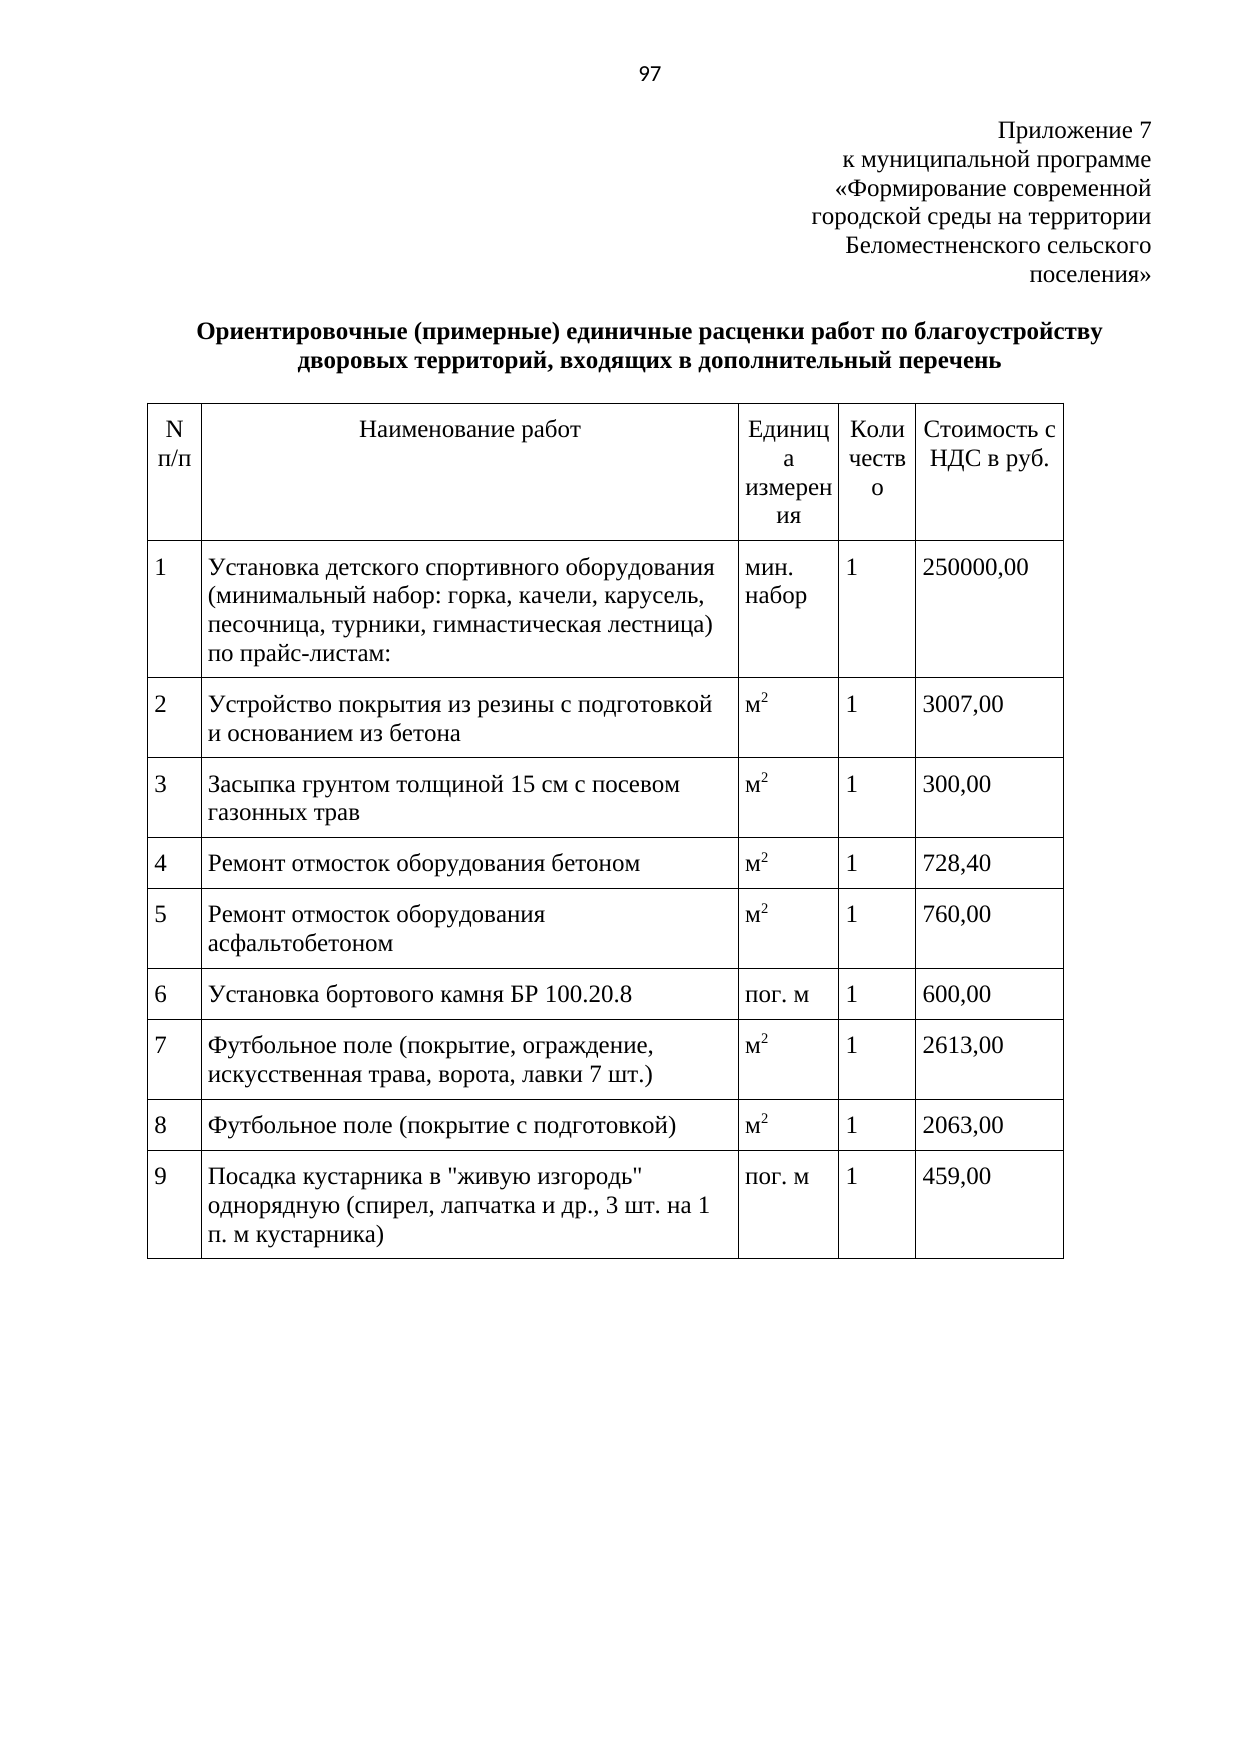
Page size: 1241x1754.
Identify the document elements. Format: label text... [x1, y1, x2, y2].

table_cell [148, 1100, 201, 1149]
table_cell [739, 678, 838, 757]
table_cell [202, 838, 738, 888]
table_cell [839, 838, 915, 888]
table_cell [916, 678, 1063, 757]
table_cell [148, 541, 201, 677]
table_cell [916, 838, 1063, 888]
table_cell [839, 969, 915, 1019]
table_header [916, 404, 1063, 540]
text к муниципальной программе [148, 144, 1152, 173]
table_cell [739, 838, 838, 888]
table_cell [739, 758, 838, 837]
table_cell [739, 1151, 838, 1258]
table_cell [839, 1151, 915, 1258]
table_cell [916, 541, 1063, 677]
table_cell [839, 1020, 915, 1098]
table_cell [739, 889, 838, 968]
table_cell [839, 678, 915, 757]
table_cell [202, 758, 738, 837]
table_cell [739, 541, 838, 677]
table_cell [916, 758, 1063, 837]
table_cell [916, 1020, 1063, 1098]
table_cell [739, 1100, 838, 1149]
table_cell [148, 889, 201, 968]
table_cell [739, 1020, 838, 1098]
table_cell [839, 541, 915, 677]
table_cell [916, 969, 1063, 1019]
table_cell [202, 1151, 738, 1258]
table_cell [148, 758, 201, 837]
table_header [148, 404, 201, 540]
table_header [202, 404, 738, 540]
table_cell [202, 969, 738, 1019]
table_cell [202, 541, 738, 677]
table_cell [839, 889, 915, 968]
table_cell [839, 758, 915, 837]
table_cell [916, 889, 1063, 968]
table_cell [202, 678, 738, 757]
text Ориентировочные (примерные) единичные расценки работ по благоустройству дворовых территорий, входящих в дополнительный перечень [148, 316, 1152, 374]
text городской среды на территории [148, 201, 1152, 230]
text Беломестненского сельского [148, 230, 1152, 259]
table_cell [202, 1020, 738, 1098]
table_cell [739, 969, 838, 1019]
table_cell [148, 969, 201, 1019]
text Приложение 7 [148, 115, 1152, 144]
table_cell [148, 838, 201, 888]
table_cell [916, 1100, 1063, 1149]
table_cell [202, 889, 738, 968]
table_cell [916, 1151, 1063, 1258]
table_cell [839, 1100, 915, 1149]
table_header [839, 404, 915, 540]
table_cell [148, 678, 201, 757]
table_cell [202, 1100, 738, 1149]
text «Формирование современной [148, 173, 1152, 201]
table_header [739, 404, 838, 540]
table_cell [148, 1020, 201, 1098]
text поселения» [148, 259, 1152, 288]
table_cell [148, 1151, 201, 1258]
